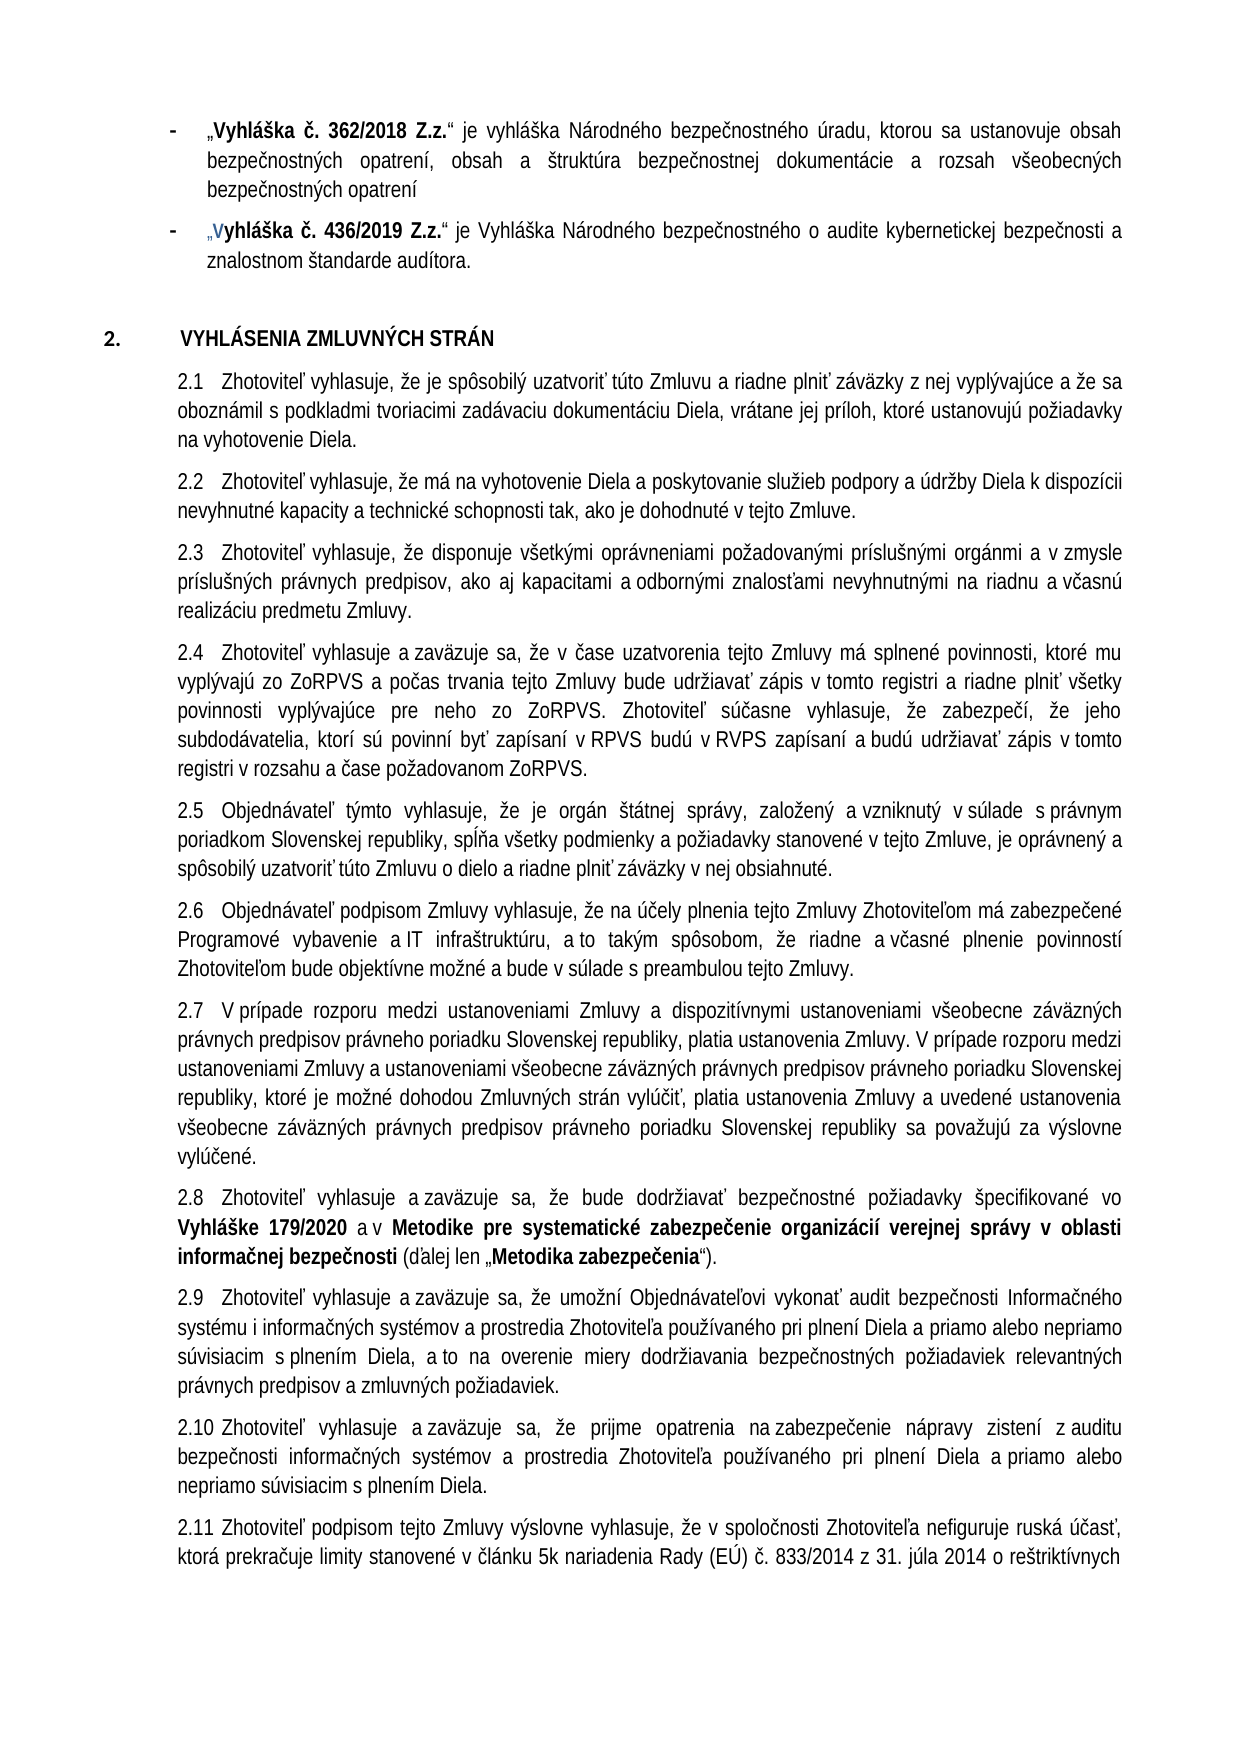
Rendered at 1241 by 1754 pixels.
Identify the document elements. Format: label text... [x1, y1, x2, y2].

text Zhotoviteľ vyhlasuje a zaväzuje sa, že v čase uzatvorenia tejto Zmluvy má splnené povinnosti, ktoré mu vyplývajú zo ZoRPVS a počas trvania tejto Zmluvy bude udržiavať zápis v tomto registri a riadne plniť všetky povinnosti vyplývajúce pre neho zo ZoRPVS. Zhotoviteľ súčasne vyhlasuje, že zabezpečí, že jeho subdodávatelia, ktorí sú povinní byť zapísaní v RPVS budú v RVPS zapísaní a budú udržiavať zápis v tomto registri v rozsahu a čase požadovanom ZoRPVS. [177, 636, 1122, 782]
text VYHLÁSENIA ZMLUVNÝCH STRÁN [103, 323, 1122, 352]
text Zhotoviteľ vyhlasuje, že má na vyhotovenie Diela a poskytovanie služieb podpory a údržby Diela k dispozícii nevyhnutné kapacity a technické schopnosti tak, ako je dohodnuté v tejto Zmluve. [177, 465, 1122, 523]
text V prípade rozporu medzi ustanoveniami Zmluvy a dispozitívnymi ustanoveniami všeobecne záväzných právnych predpisov právneho poriadku Slovenskej republiky, platia ustanovenia Zmluvy. V prípade rozporu medzi ustanoveniami Zmluvy a ustanoveniami všeobecne záväzných právnych predpisov právneho poriadku Slovenskej republiky, ktoré je možné dohodou Zmluvných strán vylúčiť, platia ustanovenia Zmluvy a uvedené ustanovenia všeobecne záväzných právnych predpisov právneho poriadku Slovenskej republiky sa považujú za výslovne vylúčené. [177, 994, 1122, 1169]
text Zhotoviteľ vyhlasuje a zaväzuje sa, že umožní Objednávateľovi vykonať audit bezpečnosti Informačného systému i informačných systémov a prostredia Zhotoviteľa používaného pri plnení Diela a priamo alebo nepriamo súvisiacim s plnením Diela, a to na overenie miery dodržiavania bezpečnostných požiadaviek relevantných právnych predpisov a zmluvných požiadaviek. [177, 1282, 1122, 1398]
text Zhotoviteľ vyhlasuje a zaväzuje sa, že bude dodržiavať bezpečnostné požiadavky špecifikované vo Vyhláške 179/2020 a v Metodike pre systematické zabezpečenie organizácií verejnej správy v oblasti informačnej bezpečnosti (ďalej len „Metodika zabezpečenia“). [177, 1182, 1122, 1269]
list „Vyhláška č. 362/2018 Z.z.“ je vyhláška Národného bezpečnostného úradu, ktorou sa ustanovuje obsah bezpečnostných opatrení, obsah a štruktúra bezpečnostnej dokumentácie a rozsah všeobecných bezpečnostných opatrení [169, 115, 1122, 202]
text Zhotoviteľ vyhlasuje, že je spôsobilý uzatvoriť túto Zmluvu a riadne plniť záväzky z nej vyplývajúce a že sa oboznámil s podkladmi tvoriacimi zadávaciu dokumentáciu Diela, vrátane jej príloh, ktoré ustanovujú požiadavky na vyhotovenie Diela. [177, 365, 1122, 452]
text Objednávateľ podpisom Zmluvy vyhlasuje, že na účely plnenia tejto Zmluvy Zhotoviteľom má zabezpečené Programové vybavenie a IT infraštruktúru, a to takým spôsobom, že riadne a včasné plnenie povinností Zhotoviteľom bude objektívne možné a bude v súlade s preambulou tejto Zmluvy. [177, 894, 1122, 982]
text Objednávateľ týmto vyhlasuje, že je orgán štátnej správy, založený a vzniknutý v súlade s právnym poriadkom Slovenskej republiky, spĺňa všetky podmienky a požiadavky stanovené v tejto Zmluve, je oprávnený a spôsobilý uzatvoriť túto Zmluvu o dielo a riadne plniť záväzky v nej obsiahnuté. [177, 794, 1122, 882]
list „Vyhláška č. 436/2019 Z.z.“ je Vyhláška Národného bezpečnostného o audite kybernetickej bezpečnosti a znalostnom štandarde audítora. [169, 215, 1122, 273]
text Zhotoviteľ vyhlasuje a zaväzuje sa, že prijme opatrenia na zabezpečenie nápravy zistení z auditu bezpečnosti informačných systémov a prostredia Zhotoviteľa používaného pri plnení Diela a priamo alebo nepriamo súvisiacim s plnením Diela. [177, 1411, 1122, 1498]
text Zhotoviteľ vyhlasuje, že disponuje všetkými oprávneniami požadovanými príslušnými orgánmi a v zmysle príslušných právnych predpisov, ako aj kapacitami a odbornými znalosťami nevyhnutnými na riadnu a včasnú realizáciu predmetu Zmluvy. [177, 536, 1122, 623]
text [177, 1511, 1122, 1569]
